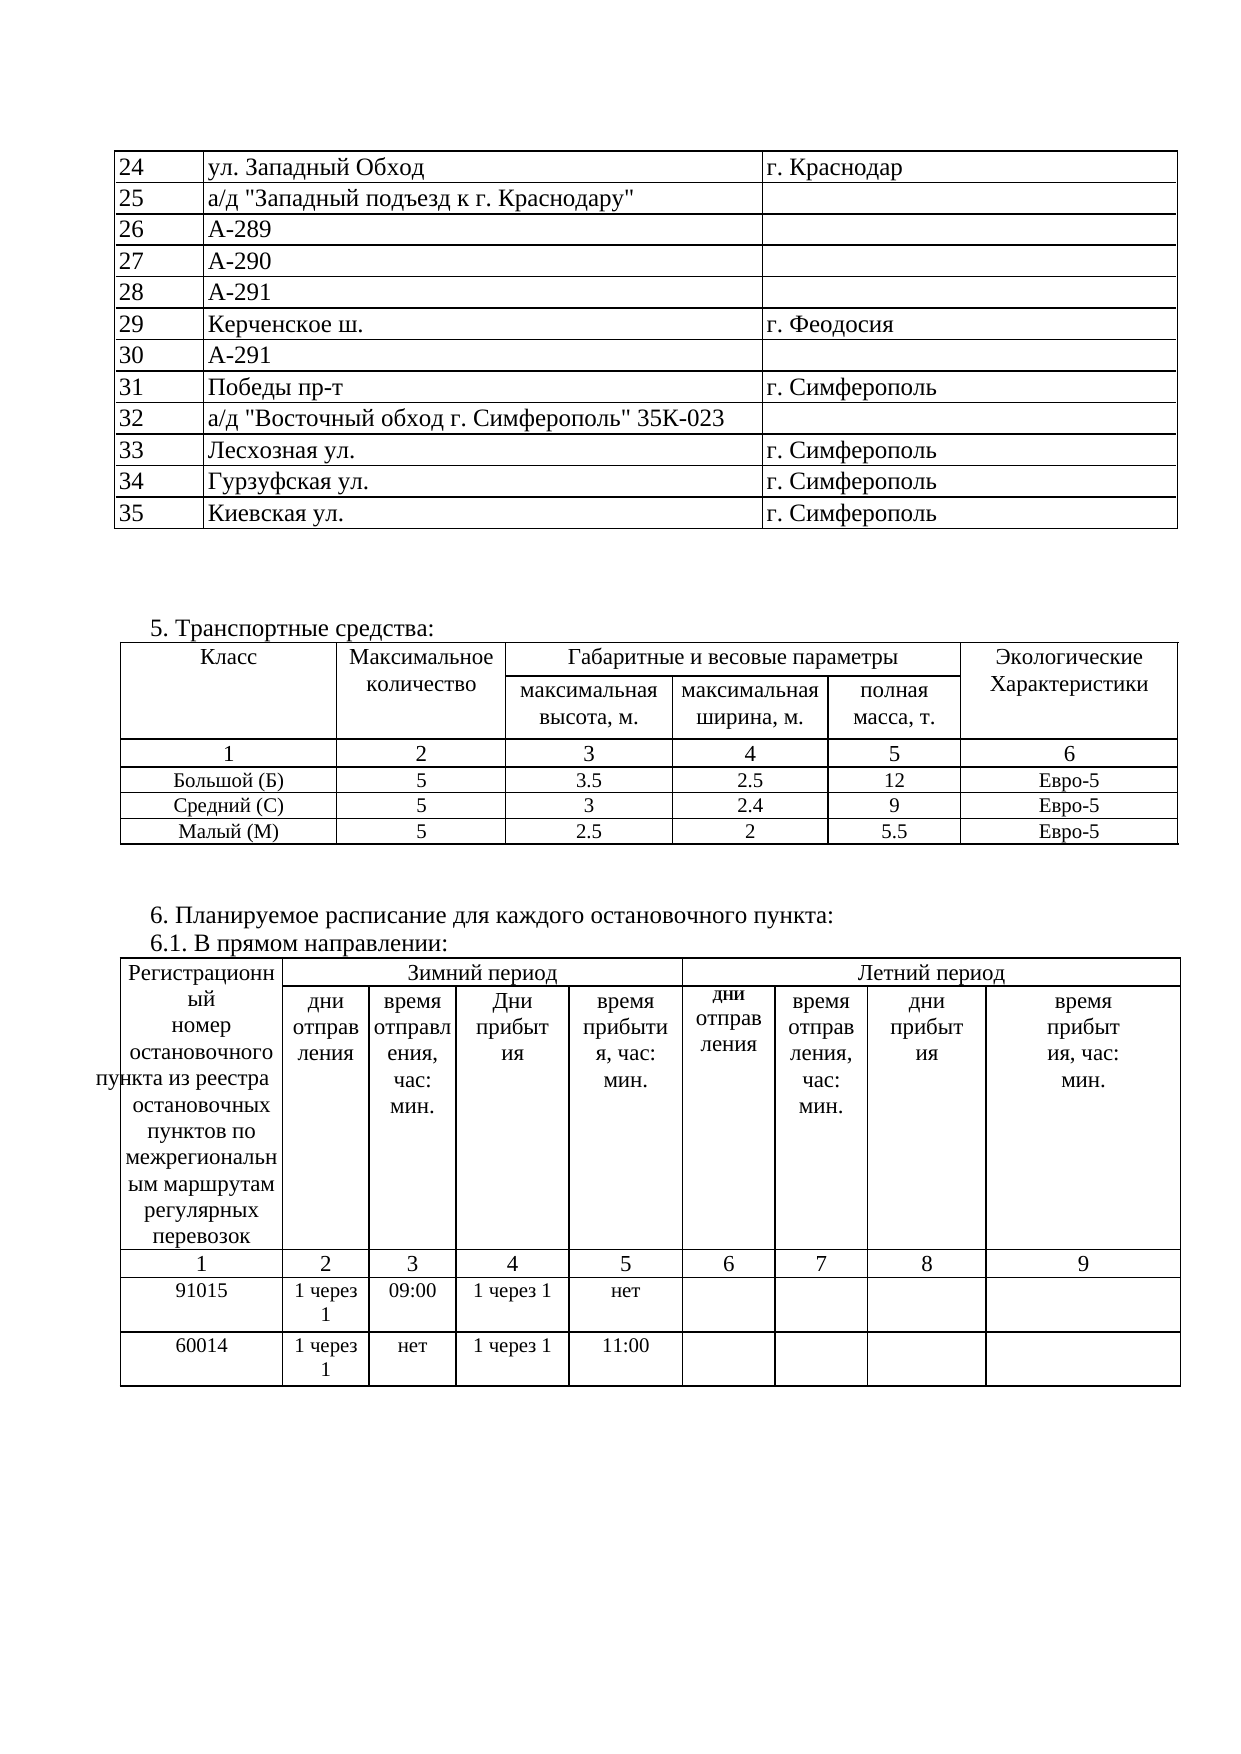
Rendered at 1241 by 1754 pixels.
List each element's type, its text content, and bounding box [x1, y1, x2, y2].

table_cell 1 [121, 1250, 282, 1277]
text 5. Транспортные средства: [150, 613, 1090, 642]
table_cell 91015 [121, 1278, 282, 1331]
table_cell 24 [115, 152, 203, 181]
table_cell время прибыти я, час: мин. [570, 987, 682, 1249]
table_cell 2.5 [673, 768, 827, 792]
table_cell ДНИ отправ ления [683, 987, 774, 1249]
table_cell максимальная ширина, м. [673, 677, 827, 738]
table_cell нет [370, 1333, 455, 1385]
table_cell 1 через 1 [283, 1278, 368, 1331]
table_cell 4 [457, 1250, 568, 1277]
table_cell [868, 1278, 985, 1331]
table_cell Лесхозная ул. [204, 435, 762, 464]
table_cell А-289 [204, 215, 762, 244]
table_cell А-291 [204, 277, 762, 307]
table_cell 30 [115, 340, 203, 370]
table_cell время отправ ления, час: мин. [776, 987, 867, 1249]
table_cell 3 [506, 793, 672, 817]
table_cell [776, 1333, 867, 1385]
table_cell [763, 244, 1177, 276]
table_cell 3 [370, 1250, 455, 1277]
table_cell 33 [115, 434, 203, 464]
table_cell 6 [683, 1250, 774, 1277]
table_cell 3 [506, 740, 672, 766]
table_cell [763, 181, 1177, 213]
table_cell 11:00 [570, 1333, 682, 1385]
table_cell 32 [115, 403, 203, 433]
table_cell 09:00 [370, 1278, 455, 1331]
table_cell А-291 [204, 340, 762, 370]
table_cell Гурзуфская ул. [204, 466, 762, 496]
text 6.1. В прямом направлении: [150, 928, 1090, 957]
table_cell 1 через 1 [457, 1278, 568, 1331]
table_cell Киевская ул. [204, 498, 762, 527]
table_cell время отправл ения, час: мин. [370, 987, 455, 1249]
table_cell полная масса, т. [829, 677, 960, 738]
table_cell 5 [337, 768, 505, 792]
table_cell Евро-5 [961, 768, 1177, 792]
table_cell ул. Западный Обход [204, 152, 762, 181]
table_cell 27 [115, 245, 203, 276]
table_cell 2.5 [506, 819, 672, 843]
table_cell 2 [283, 1250, 368, 1277]
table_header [121, 959, 282, 1249]
table_cell г. Симферополь [763, 370, 1177, 402]
table_cell 29 [115, 308, 203, 339]
table_cell г. Краснодар [763, 152, 1177, 181]
table_cell 26 [115, 214, 203, 244]
table_cell Малый (М) [121, 819, 336, 843]
table_cell 2.4 [673, 793, 827, 817]
table_cell [683, 1333, 774, 1385]
table_header Класс [121, 643, 336, 738]
table_cell Победы пр-т [204, 372, 762, 402]
table_cell а/д "Восточный обход г. Симферополь" 35К-023 [204, 403, 762, 433]
table_cell Евро-5 [961, 793, 1177, 817]
table_cell г. Симферополь [763, 496, 1177, 527]
table_header Габаритные и весовые параметры [506, 643, 960, 675]
table_cell 5 [337, 793, 505, 817]
table_cell [763, 339, 1177, 370]
table_cell 2 [673, 819, 827, 843]
table_cell 1 [121, 740, 336, 766]
table_cell Дни прибыт ия [457, 987, 568, 1249]
table_cell Керченское ш. [204, 309, 762, 339]
table_cell [776, 1278, 867, 1331]
table_cell 5.5 [829, 819, 960, 843]
table_cell 12 [829, 768, 960, 792]
table_cell 60014 [121, 1333, 282, 1385]
table_cell 28 [115, 277, 203, 307]
table_cell 31 [115, 371, 203, 402]
table_cell 2 [337, 740, 505, 766]
table_cell время прибыт ия, час: мин. [987, 987, 1180, 1249]
table_header Зимний период [283, 959, 682, 985]
table_cell 1 через 1 [283, 1333, 368, 1385]
table_cell [683, 1278, 774, 1331]
table_cell 3.5 [506, 768, 672, 792]
table_cell дни отправ ления [283, 987, 368, 1249]
table_cell 9 [987, 1250, 1180, 1277]
table_cell максимальная высота, м. [506, 677, 672, 738]
table_cell 4 [673, 740, 827, 766]
table_cell а/д "Западный подъезд к г. Краснодару" [204, 183, 762, 213]
table_header Экологические Характеристики [961, 643, 1177, 738]
table_cell А-290 [204, 246, 762, 276]
table_cell [868, 1333, 985, 1385]
table_cell 6 [961, 740, 1177, 766]
table_cell г. Симферополь [763, 433, 1177, 464]
table_cell [987, 1278, 1180, 1331]
table_cell Большой (Б) [121, 768, 336, 792]
table_cell [763, 402, 1177, 433]
table_cell 7 [776, 1250, 867, 1277]
table_cell 1 через 1 [457, 1333, 568, 1385]
table_cell [763, 213, 1177, 244]
table_cell [763, 276, 1177, 307]
table_cell Евро-5 [961, 819, 1177, 843]
table_cell 5 [570, 1250, 682, 1277]
table_cell 35 [115, 497, 203, 527]
table_cell 25 [115, 183, 203, 213]
table_cell Средний (С) [121, 793, 336, 817]
table_cell 8 [868, 1250, 985, 1277]
table_header Летний период [683, 959, 1180, 985]
text 6. Планируемое расписание для каждого остановочного пункта: [150, 900, 1090, 928]
table_cell г. Феодосия [763, 307, 1177, 339]
table_cell нет [570, 1278, 682, 1331]
table_cell г. Симферополь [763, 465, 1177, 496]
table_cell 9 [829, 793, 960, 817]
table_cell 34 [115, 466, 203, 496]
table_cell 5 [337, 819, 505, 843]
table_cell 5 [829, 740, 960, 766]
table_cell дни прибыт ия [868, 987, 985, 1249]
table_header Максимальное количество [337, 643, 505, 738]
table_cell [987, 1333, 1180, 1385]
